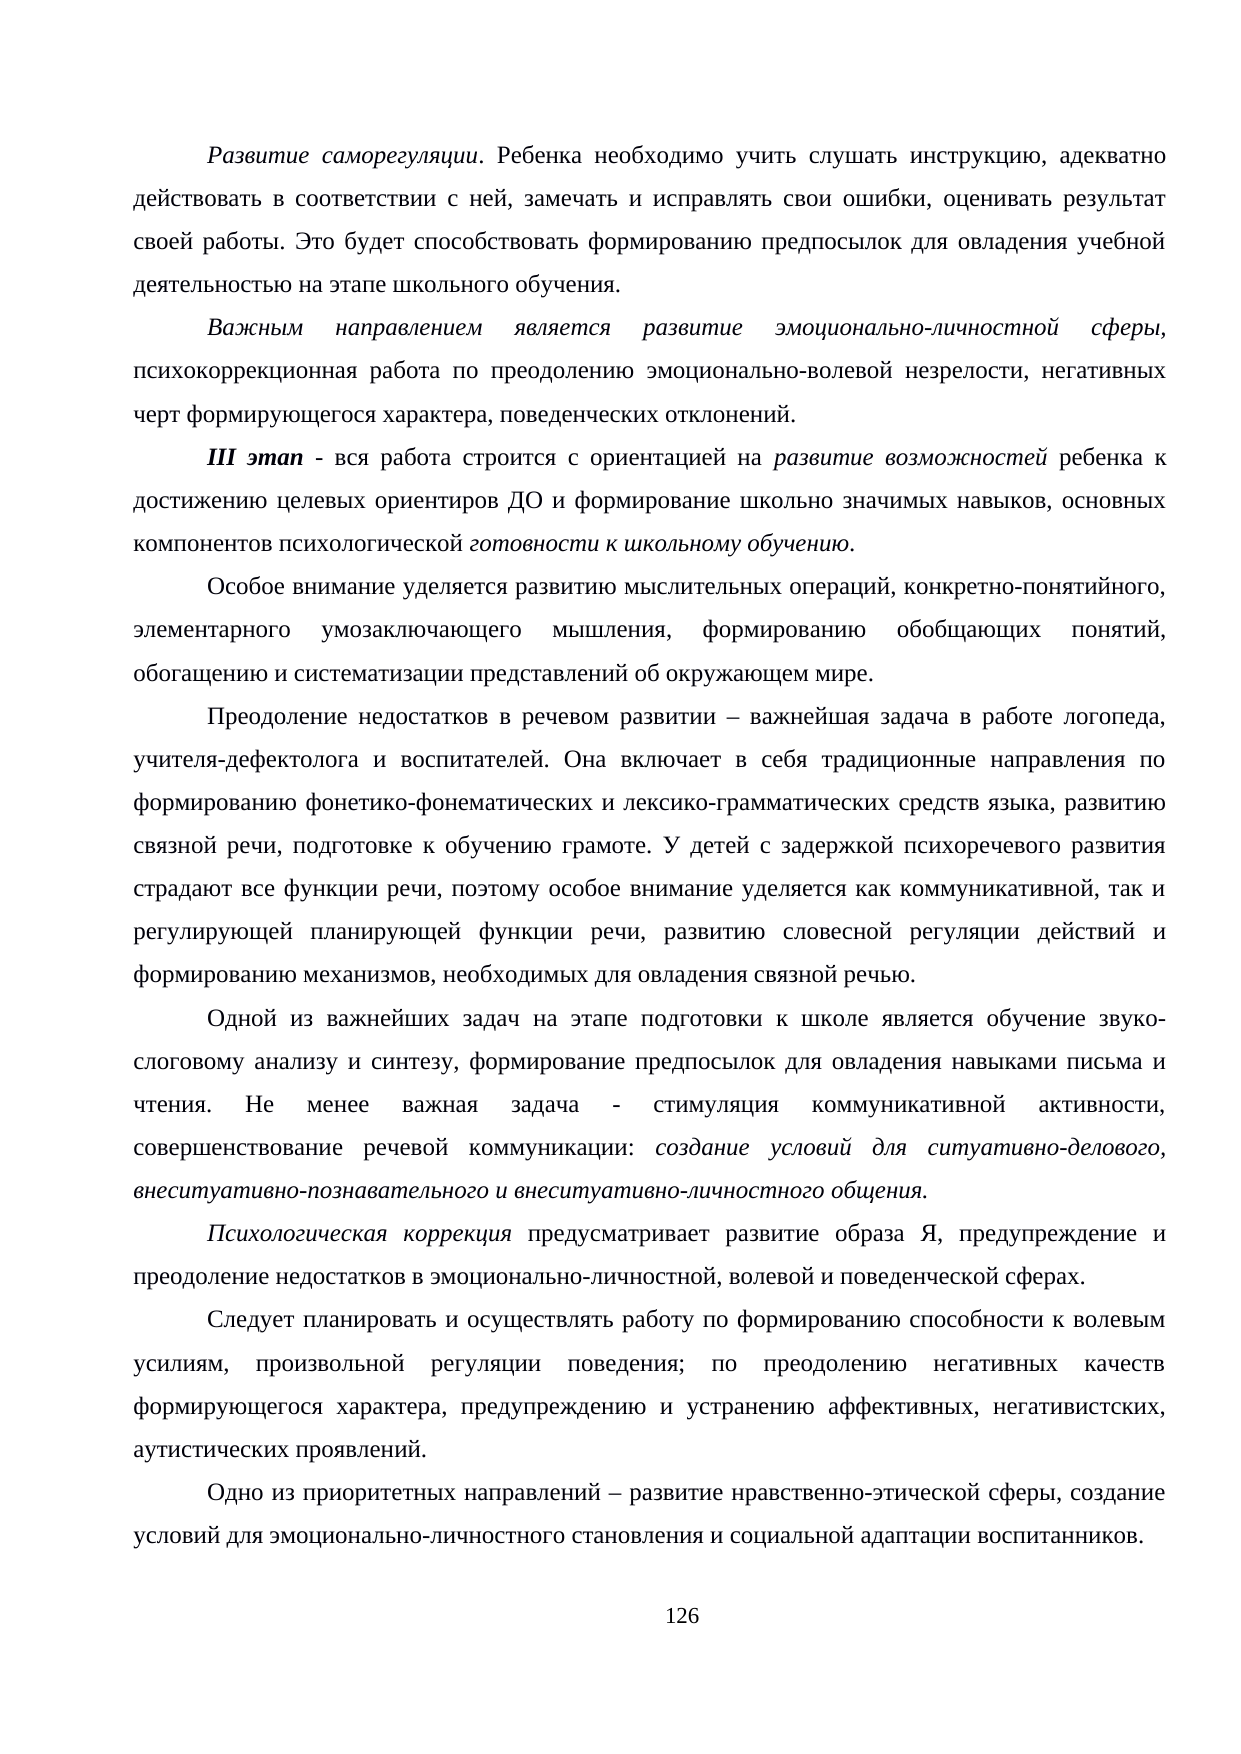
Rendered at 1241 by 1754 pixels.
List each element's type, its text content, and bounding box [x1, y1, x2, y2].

text Одно из приоритетных направлений – развитие нравственно-этической сферы, создание условий для эмоционально-личностного становления и социальной адаптации воспитанников. [133, 1477, 1166, 1549]
text Развитие саморегуляции. Ребенка необходимо учить слушать инструкцию, адекватно действовать в соответствии с ней, замечать и исправлять свои ошибки, оценивать результат своей работы. Это будет способствовать формированию предпосылок для овладения учебной деятельностью на этапе школьного обучения. [133, 140, 1167, 298]
text Психологическая коррекция предусматривает развитие образа Я, предупреждение и преодоление недостатков в эмоционально-личностной, волевой и поведенческой сферах. [133, 1218, 1167, 1290]
text Важным направлением является развитие эмоционально-личностной сферы, психокоррекционная работа по преодолению эмоционально-волевой незрелости, негативных черт формирующегося характера, поведенческих отклонений. [133, 312, 1167, 427]
text III этап - вся работа строится с ориентацией на развитие возможностей ребенка к достижению целевых ориентиров ДО и формирование школьно значимых навыков, основных компонентов психологической готовности к школьному обучению. [133, 442, 1167, 557]
text Преодоление недостатков в речевом развитии – важнейшая задача в работе логопеда, учителя-дефектолога и воспитателей. Она включает в себя традиционные направления по формированию фонетико-фонематических и лексико-грамматических средств языка, развитию связной речи, подготовке к обучению грамоте. У детей с задержкой психоречевого развития страдают все функции речи, поэтому особое внимание уделяется как коммуникативной, так и регулирующей планирующей функции речи, развитию словесной регуляции действий и формированию механизмов, необходимых для овладения связной речью. [133, 701, 1167, 988]
text Одной из важнейших задач на этапе подготовки к школе является обучение звуко- слоговому анализу и синтезу, формирование предпосылок для овладения навыками письма и чтения. Не менее важная задача - стимуляция коммуникативной активности, совершенствование речевой коммуникации: создание условий для ситуативно-делового, внеситуативно-познавательного и внеситуативно-личностного общения. [133, 1003, 1167, 1204]
text Особое внимание уделяется развитию мыслительных операций, конкретно-понятийного, элементарного умозаключающего мышления, формированию обобщающих понятий, обогащению и систематизации представлений об окружающем мире. [133, 571, 1167, 686]
text Следует планировать и осуществлять работу по формированию способности к волевым усилиям, произвольной регуляции поведения; по преодолению негативных качеств формирующегося характера, предупреждению и устранению аффективных, негативистских, аутистических проявлений. [133, 1304, 1166, 1463]
